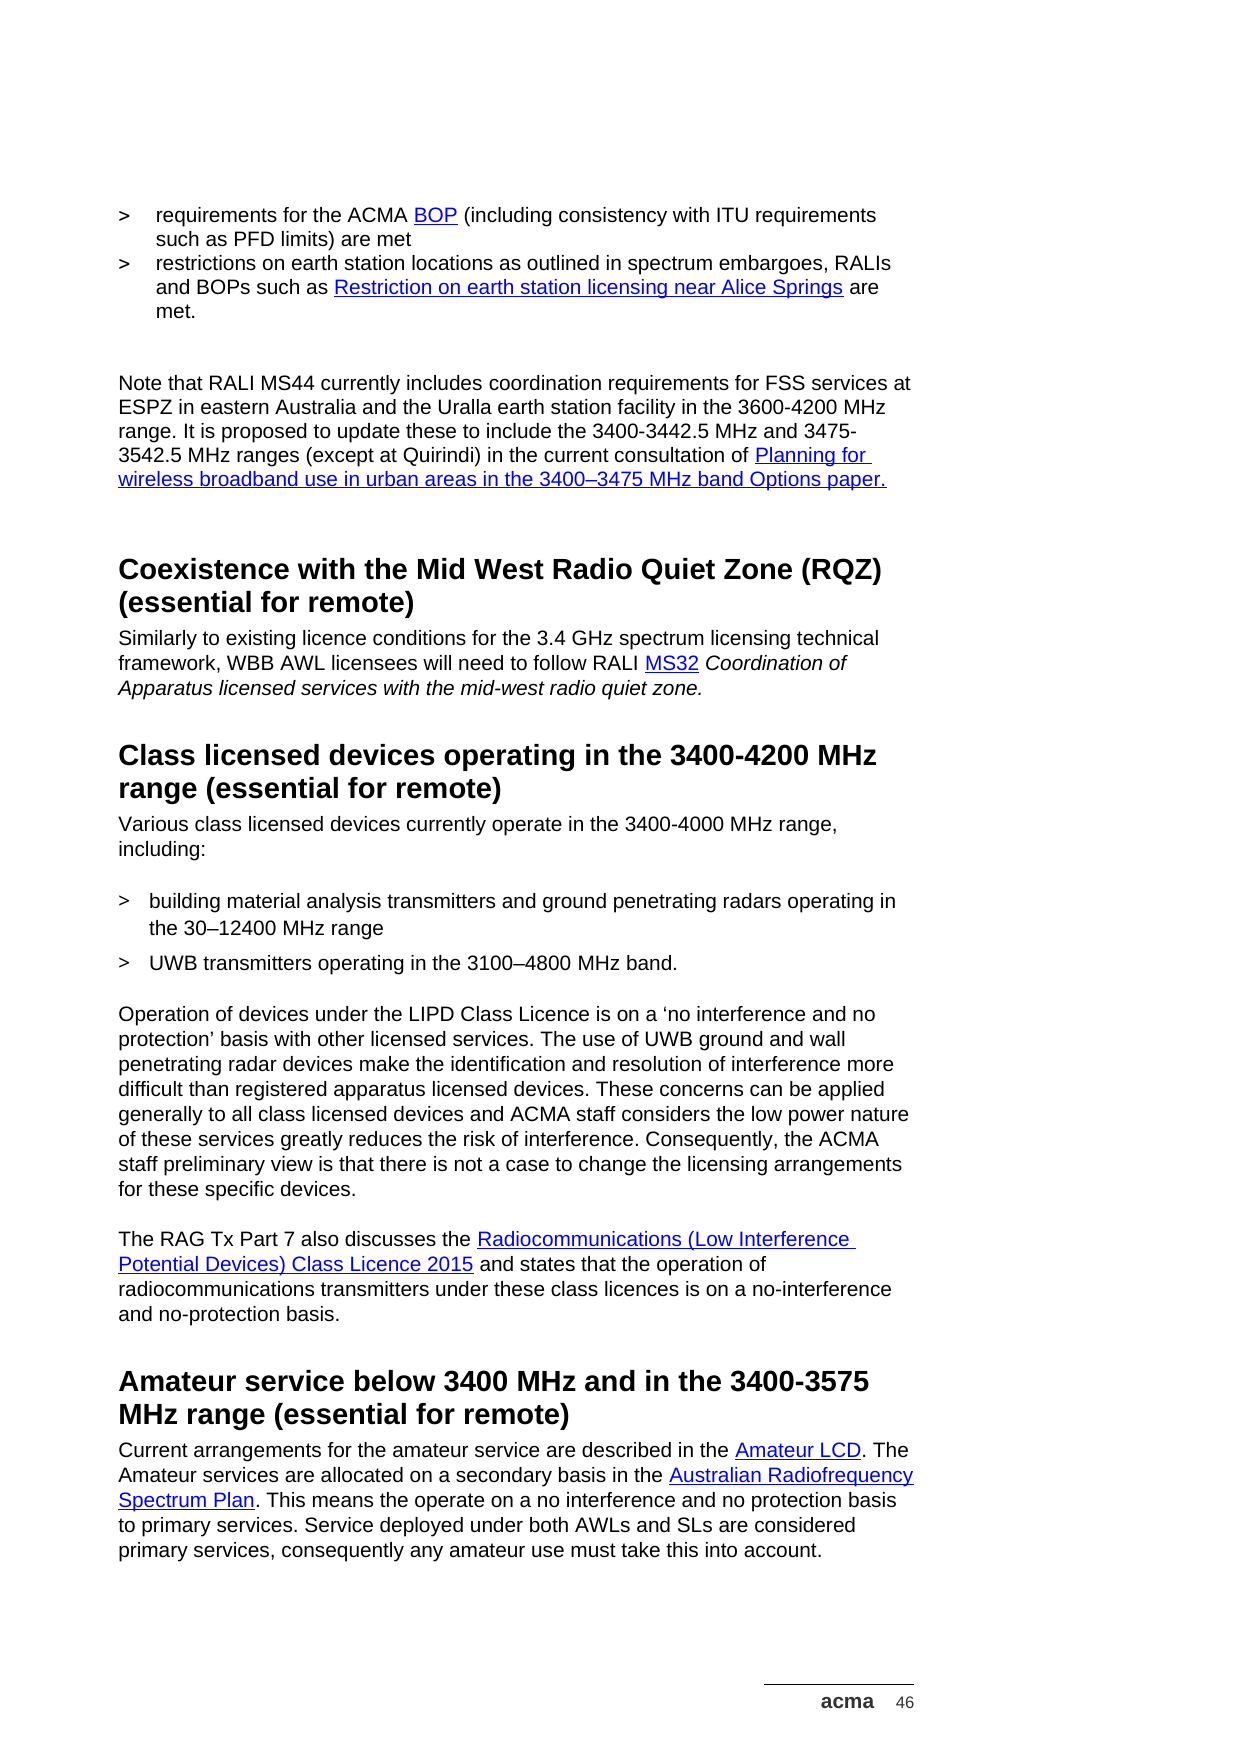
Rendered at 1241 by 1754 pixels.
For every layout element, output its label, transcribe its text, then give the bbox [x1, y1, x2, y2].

text Various class licensed devices currently operate in the 3400-4000 MHz range, including: [118, 811, 917, 861]
text Note that RALI MS44 currently includes coordination requirements for FSS services at ESPZ in eastern Australia and the Uralla earth station facility in the 3600-4200 MHz range. It is proposed to update these to include the 3400-3442.5 MHz and 3475-3542.5 MHz ranges (except at Quirindi) in the current consultation of Planning for wireless broadband use in urban areas in the 3400–3475 MHz band Options paper. [118, 371, 917, 490]
subtitle Coexistence with the Mid West Radio Quiet Zone (RQZ) (essential for remote) [118, 552, 917, 619]
text The RAG Tx Part 7 also discusses the Radiocommunications (Low Interference Potential Devices) Class Licence 2015 and states that the operation of radiocommunications transmitters under these class licences is on a no-interference and no-protection basis. [118, 1226, 917, 1326]
text building material analysis transmitters and ground penetrating radars operating in the 30–12400 MHz range [118, 886, 917, 939]
list Operation of devices under the LIPD Class Licence is on a ‘no interference and no protection’ basis with other licensed services. The use of UWB ground and wall penetrating radar devices make the identification and resolution of interference more difficult than registered apparatus licensed devices. These concerns can be applied generally to all class licensed devices and ACMA staff considers the low power nature of these services greatly reduces the risk of interference. Consequently, the ACMA staff preliminary view is that there is not a case to change the licensing arrangements for these specific devices. [118, 1001, 917, 1201]
text Current arrangements for the amateur service are described in the Amateur LCD. The Amateur services are allocated on a secondary basis in the Australian Radiofrequency Spectrum Plan. This means the operate on a no interference and no protection basis to primary services. Service deployed under both AWLs and SLs are considered primary services, consequently any amateur use must take this into account. [118, 1437, 917, 1562]
subtitle Amateur service below 3400 MHz and in the 3400-3575 MHz range (essential for remote) [118, 1364, 917, 1431]
list requirements for the ACMA BOP (including consistency with ITU requirements such as PFD limits) are met [118, 203, 917, 251]
subtitle Class licensed devices operating in the 3400-4200 MHz range (essential for remote) [118, 738, 917, 805]
list restrictions on earth station locations as outlined in spectrum embargoes, RALIs and BOPs such as Restriction on earth station licensing near Alice Springs are met. [118, 251, 917, 323]
text UWB transmitters operating in the 3100–4800 MHz band. [118, 948, 917, 976]
text Similarly to existing licence conditions for the 3.4 GHz spectrum licensing technical framework, WBB AWL licensees will need to follow RALI MS32 Coordination of Apparatus licensed services with the mid-west radio quiet zone. [118, 625, 917, 700]
